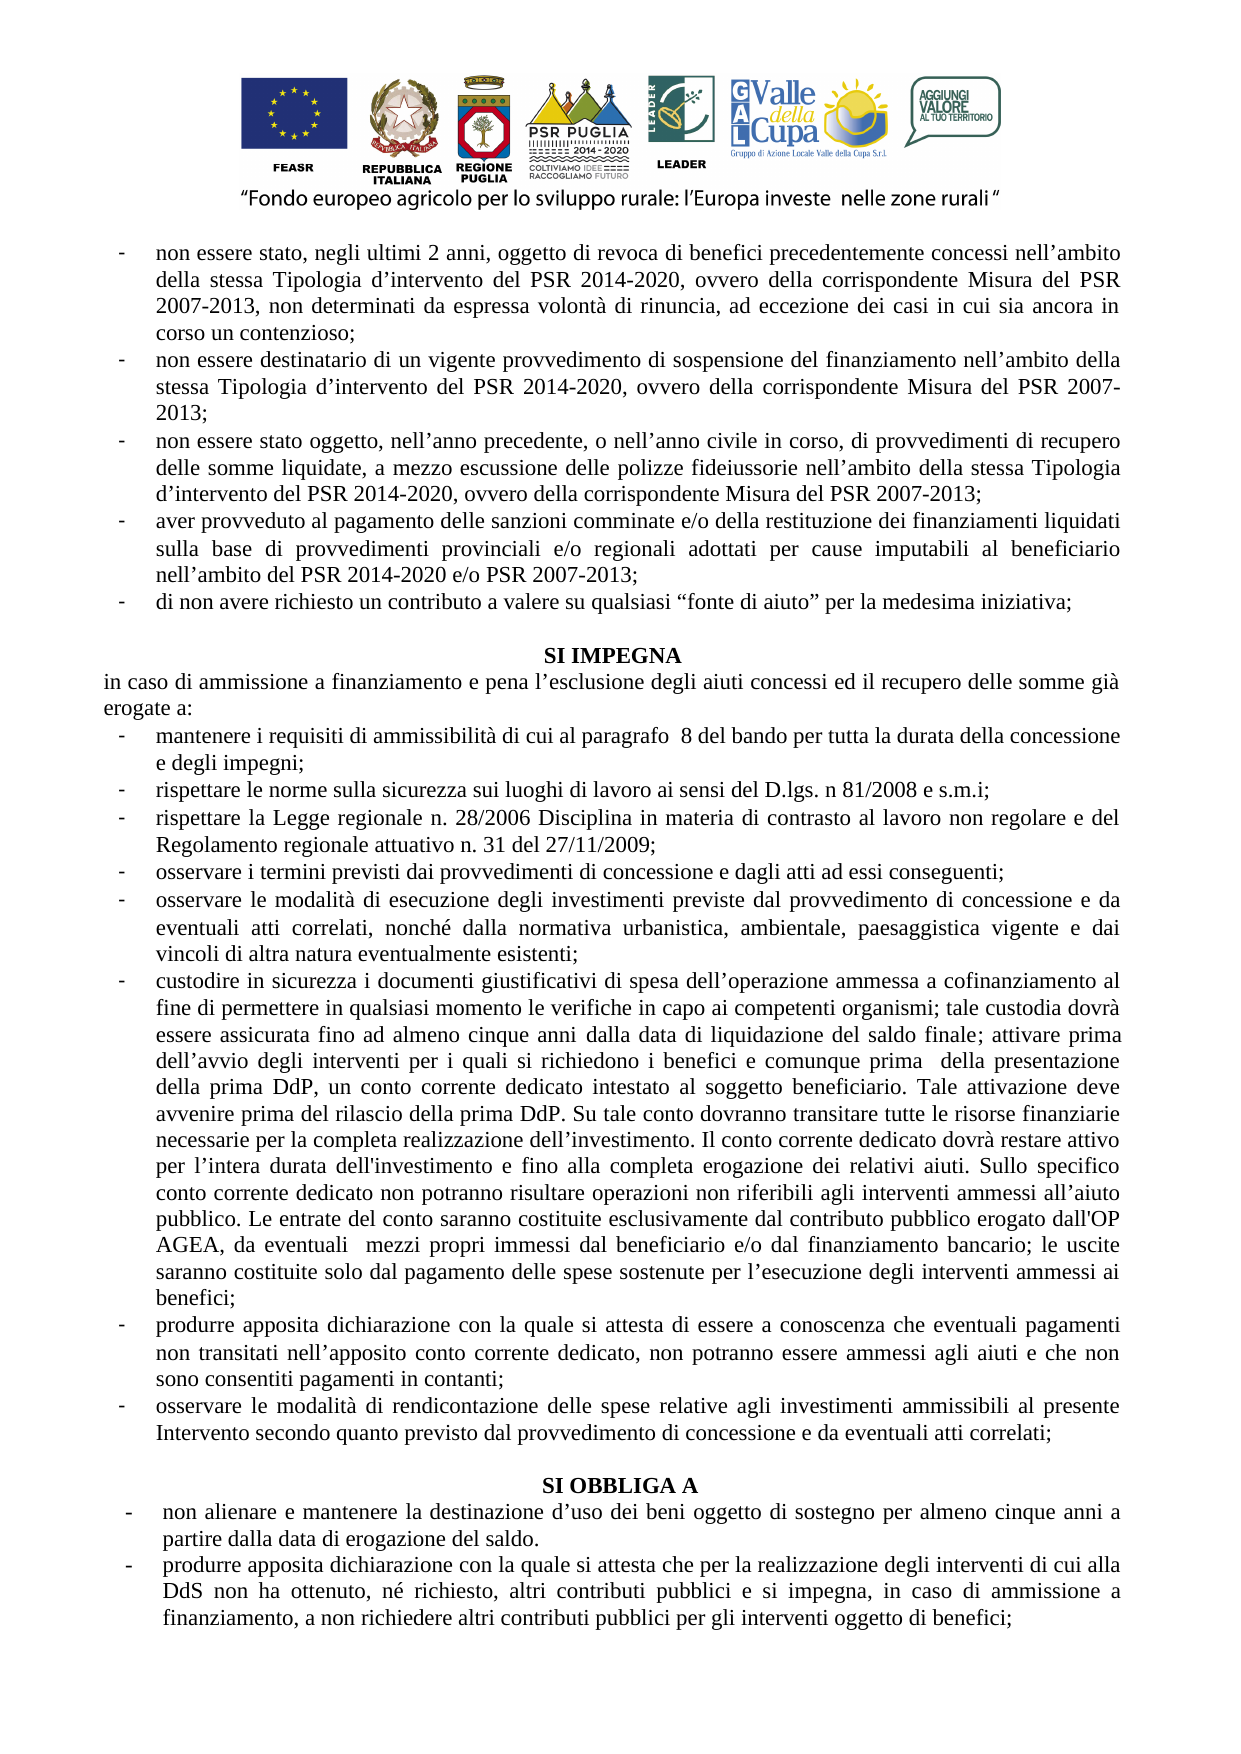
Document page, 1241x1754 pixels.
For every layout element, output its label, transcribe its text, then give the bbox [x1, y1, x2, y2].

list non essere destinatario di un vigente provvedimento di sospensione del finanziamento nell’ambito della stessa Tipologia d’intervento del PSR 2014-2020, ovvero della corrispondente Misura del PSR 2007-2013; [118, 345, 1122, 426]
list non essere stato oggetto, nell’anno precedente, o nell’anno civile in corso, di provvedimenti di recupero delle somme liquidate, a mezzo escussione delle polizze fideiussorie nell’ambito della stessa Tipologia d’intervento del PSR 2014-2020, ovvero della corrispondente Misura del PSR 2007-2013; [118, 426, 1122, 507]
list mantenere i requisiti di ammissibilità di cui al paragrafo 8 del bando per tutta la durata della concessione e degli impegni; [118, 721, 1122, 775]
list produrre apposita dichiarazione con la quale si attesta che per la realizzazione degli interventi di cui alla DdS non ha ottenuto, né richiesto, altri contributi pubblici e si impegna, in caso di ammissione a finanziamento, a non richiedere altri contributi pubblici per gli interventi oggetto di benefici; [125, 1551, 1122, 1630]
list di non avere richiesto un contributo a valere su qualsiasi “fonte di aiuto” per la medesima iniziativa; [118, 587, 1122, 615]
text in caso di ammissione a finanziamento e pena l’esclusione degli aiuti concessi ed il recupero delle somme già erogate a: [103, 668, 1122, 721]
list osservare le modalità di rendicontazione delle spese relative agli investimenti ammissibili al presente Intervento secondo quanto previsto dal provvedimento di concessione e da eventuali atti correlati; [118, 1391, 1122, 1446]
list rispettare la Legge regionale n. 28/2006 Disciplina in materia di contrasto al lavoro non regolare e del Regolamento regionale attuativo n. 31 del 27/11/2009; [118, 803, 1122, 857]
picture [239, 73, 1002, 210]
list osservare i termini previsti dai provvedimenti di concessione e dagli atti ad essi conseguenti; [118, 857, 1122, 886]
list custodire in sicurezza i documenti giustificativi di spesa dell’operazione ammessa a cofinanziamento al fine di permettere in qualsiasi momento le verifiche in capo ai competenti organismi; tale custodia dovrà essere assicurata fino ad almeno cinque anni dalla data di liquidazione del saldo finale; attivare prima dell’avvio degli interventi per i quali si richiedono i benefici e comunque prima della presentazione della prima DdP, un conto corrente dedicato intestato al soggetto beneficiario. Tale attivazione deve avvenire prima del rilascio della prima DdP. Su tale conto dovranno transitare tutte le risorse finanziarie necessarie per la completa realizzazione dell’investimento. Il conto corrente dedicato dovrà restare attivo per l’intera durata dell'investimento e fino alla completa erogazione dei relativi aiuti. Sullo specifico conto corrente dedicato non potranno risultare operazioni non riferibili agli interventi ammessi all’aiuto pubblico. Le entrate del conto saranno costituite esclusivamente dal contributo pubblico erogato dall'OP AGEA, da eventuali mezzi propri immessi dal beneficiario e/o dal finanziamento bancario; le uscite saranno costituite solo dal pagamento delle spese sostenute per l’esecuzione degli interventi ammessi ai benefici; [118, 966, 1122, 1311]
list osservare le modalità di esecuzione degli investimenti previste dal provvedimento di concessione e da eventuali atti correlati, nonché dalla normativa urbanistica, ambientale, paesaggistica vigente e dai vincoli di altra natura eventualmente esistenti; [118, 886, 1122, 966]
list non essere stato, negli ultimi 2 anni, oggetto di revoca di benefici precedentemente concessi nell’ambito della stessa Tipologia d’intervento del PSR 2014-2020, ovvero della corrispondente Misura del PSR 2007-2013, non determinati da espressa volontà di rinuncia, ad eccezione dei casi in cui sia ancora in corso un contenzioso; [118, 238, 1122, 345]
text SI OBBLIGA A [118, 1472, 1122, 1498]
list rispettare le norme sulla sicurezza sui luoghi di lavoro ai sensi del D.lgs. n 81/2008 e s.m.i; [118, 775, 1122, 803]
text SI IMPEGNA [103, 642, 1122, 668]
list non alienare e mantenere la destinazione d’uso dei beni oggetto di sostegno per almeno cinque anni a partire dalla data di erogazione del saldo. [125, 1498, 1122, 1551]
list aver provveduto al pagamento delle sanzioni comminate e/o della restituzione dei finanziamenti liquidati sulla base di provvedimenti provinciali e/o regionali adottati per cause imputabili al beneficiario nell’ambito del PSR 2014-2020 e/o PSR 2007-2013; [118, 507, 1122, 587]
list produrre apposita dichiarazione con la quale si attesta di essere a conoscenza che eventuali pagamenti non transitati nell’apposito conto corrente dedicato, non potranno essere ammessi agli aiuti e che non sono consentiti pagamenti in contanti; [118, 1311, 1122, 1391]
